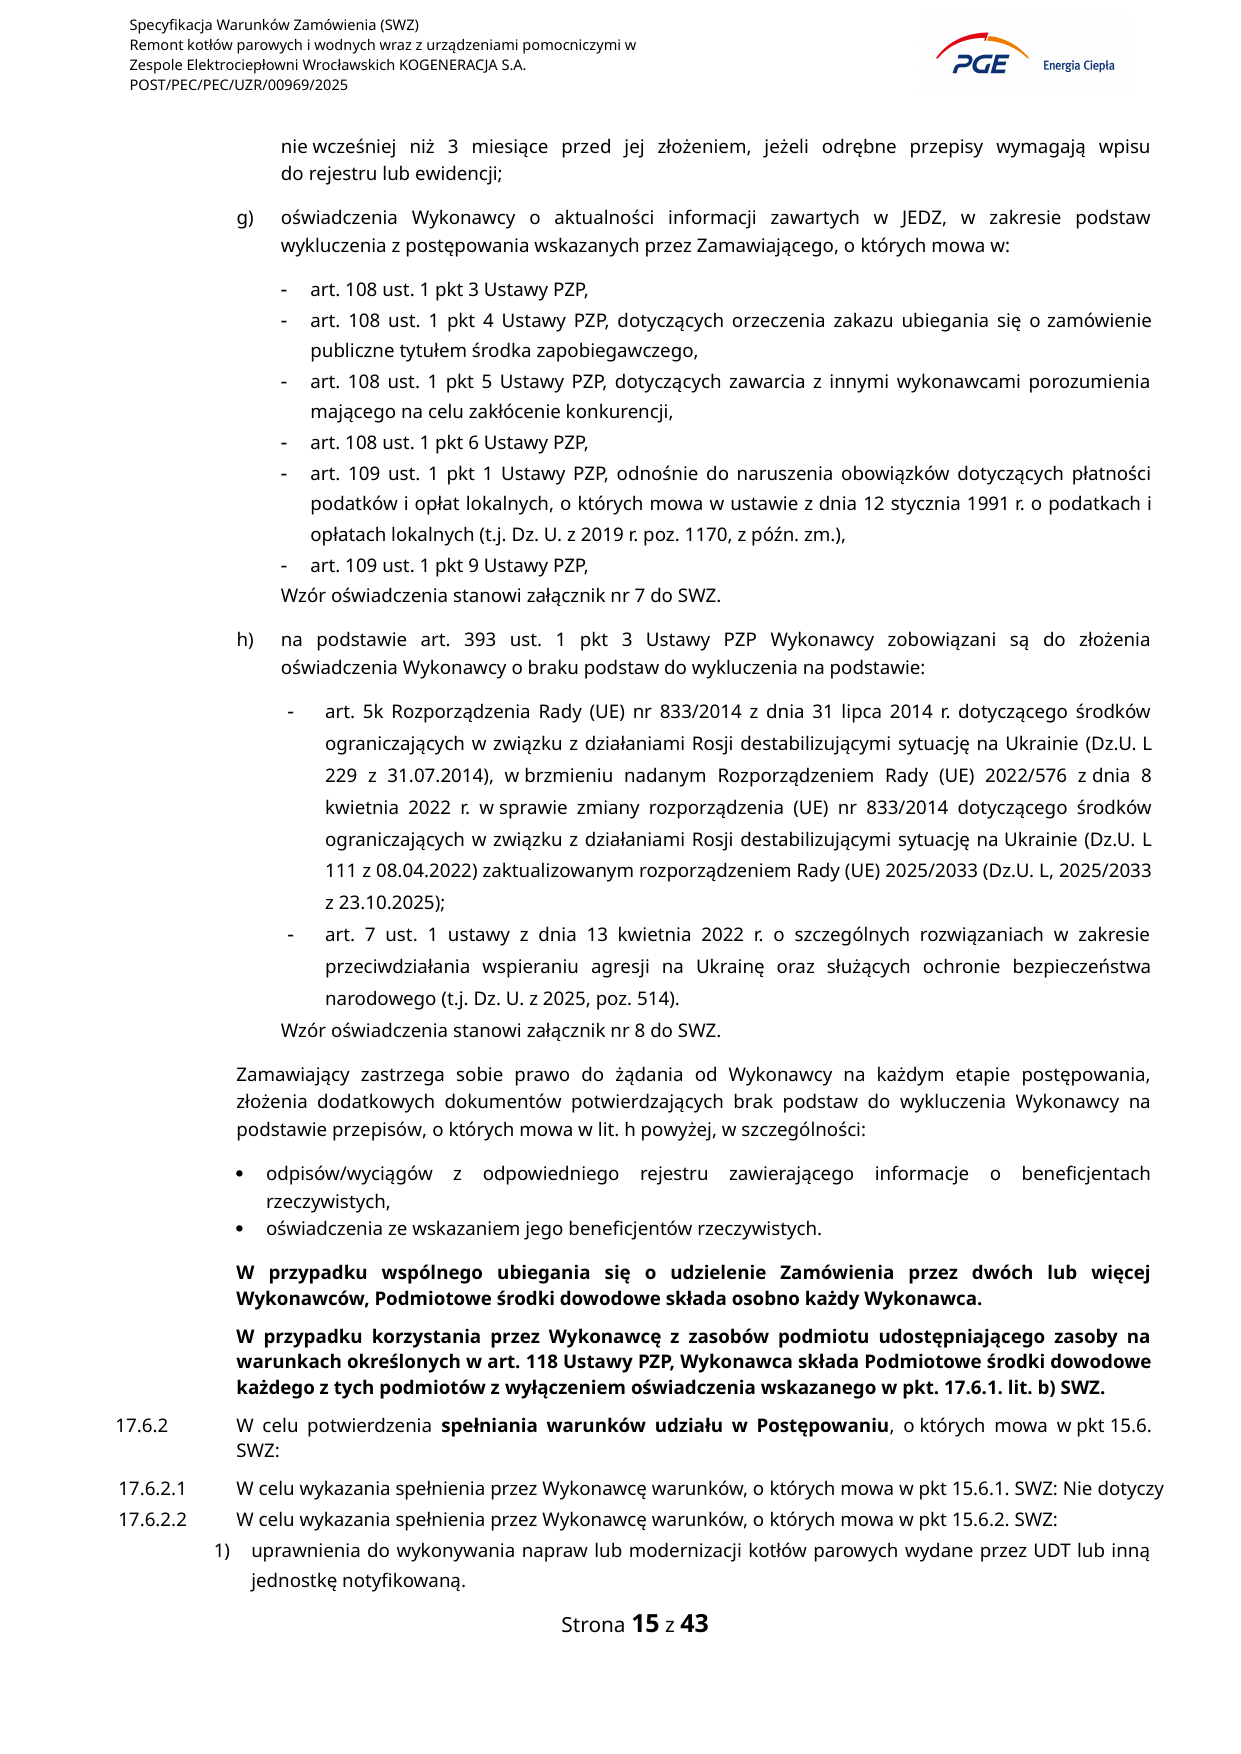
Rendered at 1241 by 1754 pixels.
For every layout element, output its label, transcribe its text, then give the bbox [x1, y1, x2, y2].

text g) oświadczenia Wykonawcy o aktualności informacji zawartych w JEDZ, w zakresie podstaw wykluczenia z postępowania wskazanych przez Zamawiającego, o których mowa w: [236, 204, 1152, 258]
list art. 108 ust. 1 pkt 6 Ustawy PZP, [281, 429, 1152, 455]
list W celu wykazania spełnienia przez Wykonawcę warunków, o których mowa w pkt 15.6.2. SWZ: [118, 1506, 1152, 1532]
subtitle W przypadku korzystania przez Wykonawcę z zasobów podmiotu udostępniającego zasoby na warunkach określonych w art. 118 Ustawy PZP, Wykonawca składa Podmiotowe środki dowodowe każdego z tych podmiotów z wyłączeniem oświadczenia wskazanego w pkt. 17.6.1. lit. b) SWZ. [236, 1323, 1152, 1400]
subtitle W przypadku wspólnego ubiegania się o udzielenie Zamówienia przez dwóch lub więcej Wykonawców, Podmiotowe środki dowodowe składa osobno każdy Wykonawca. [236, 1259, 1152, 1311]
list W celu wykazania spełnienia przez Wykonawcę warunków, o których mowa w pkt 15.6.1. SWZ: Nie dotyczy [118, 1476, 1181, 1501]
text h) na podstawie art. 393 ust. 1 pkt 3 Ustawy PZP Wykonawcy zobowiązani są do złożenia oświadczenia Wykonawcy o braku podstaw do wykluczenia na podstawie: [236, 627, 1152, 680]
text Wzór oświadczenia stanowi załącznik nr 8 do SWZ. [281, 1017, 1152, 1043]
list oświadczenia ze wskazaniem jego beneficjentów rzeczywistych. [236, 1215, 1152, 1241]
text Wzór oświadczenia stanowi załącznik nr 7 do SWZ. [281, 582, 1152, 608]
text Zamawiający zastrzega sobie prawo do żądania od Wykonawcy na każdym etapie postępowania, złożenia dodatkowych dokumentów potwierdzających brak podstaw do wykluczenia Wykonawcy na podstawie przepisów, o których mowa w lit. h powyżej, w szczególności: [236, 1061, 1152, 1142]
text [236, 133, 1152, 186]
list art. 108 ust. 1 pkt 3 Ustawy PZP, [281, 276, 1152, 302]
list art. 109 ust. 1 pkt 9 Ustawy PZP, [281, 552, 1152, 577]
list uprawnienia do wykonywania napraw lub modernizacji kotłów parowych wydane przez UDT lub inną jednostkę notyfikowaną. [213, 1537, 1152, 1593]
list art. 108 ust. 1 pkt 5 Ustawy PZP, dotyczących zawarcia z innymi wykonawcami porozumienia mającego na celu zakłócenie konkurencji, [281, 368, 1152, 424]
list odpisów/wyciągów z odpowiedniego rejestru zawierającego informacje o beneficjentach rzeczywistych, [236, 1160, 1152, 1213]
list art. 5k Rozporządzenia Rady (UE) nr 833/2014 z dnia 31 lipca 2014 r. dotyczącego środków ograniczających w związku z działaniami Rosji destabilizującymi sytuację na Ukrainie (Dz.U. L 229 z 31.07.2014), w brzmieniu nadanym Rozporządzeniem Rady (UE) 2022/576 z dnia 8 kwietnia 2022 r. w sprawie zmiany rozporządzenia (UE) nr 833/2014 dotyczącego środków ograniczających w związku z działaniami Rosji destabilizującymi sytuację na Ukrainie (Dz.U. L 111 z 08.04.2022) zaktualizowanym rozporządzeniem Rady (UE) 2025/2033 (Dz.U. L, 2025/2033 z 23.10.2025); [287, 698, 1152, 915]
list art. 108 ust. 1 pkt 4 Ustawy PZP, dotyczących orzeczenia zakazu ubiegania się o zamówienie publiczne tytułem środka zapobiegawczego, [281, 307, 1152, 363]
list art. 109 ust. 1 pkt 1 Ustawy PZP, odnośnie do naruszenia obowiązków dotyczących płatności podatków i opłat lokalnych, o których mowa w ustawie z dnia 12 stycznia 1991 r. o podatkach i opłatach lokalnych (t.j. Dz. U. z 2019 r. poz. 1170, z późn. zm.), [281, 460, 1152, 547]
list art. 7 ust. 1 ustawy z dnia 13 kwietnia 2022 r. o szczególnych rozwiązaniach w zakresie przeciwdziałania wspieraniu agresji na Ukrainę oraz służących ochronie bezpieczeństwa narodowego (t.j. Dz. U. z 2025, poz. 514). [287, 921, 1152, 1011]
subtitle W celu potwierdzenia spełniania warunków udziału w Postępowaniu, o których mowa w pkt 15.6. SWZ: [115, 1412, 1152, 1463]
picture [918, 14, 1131, 96]
